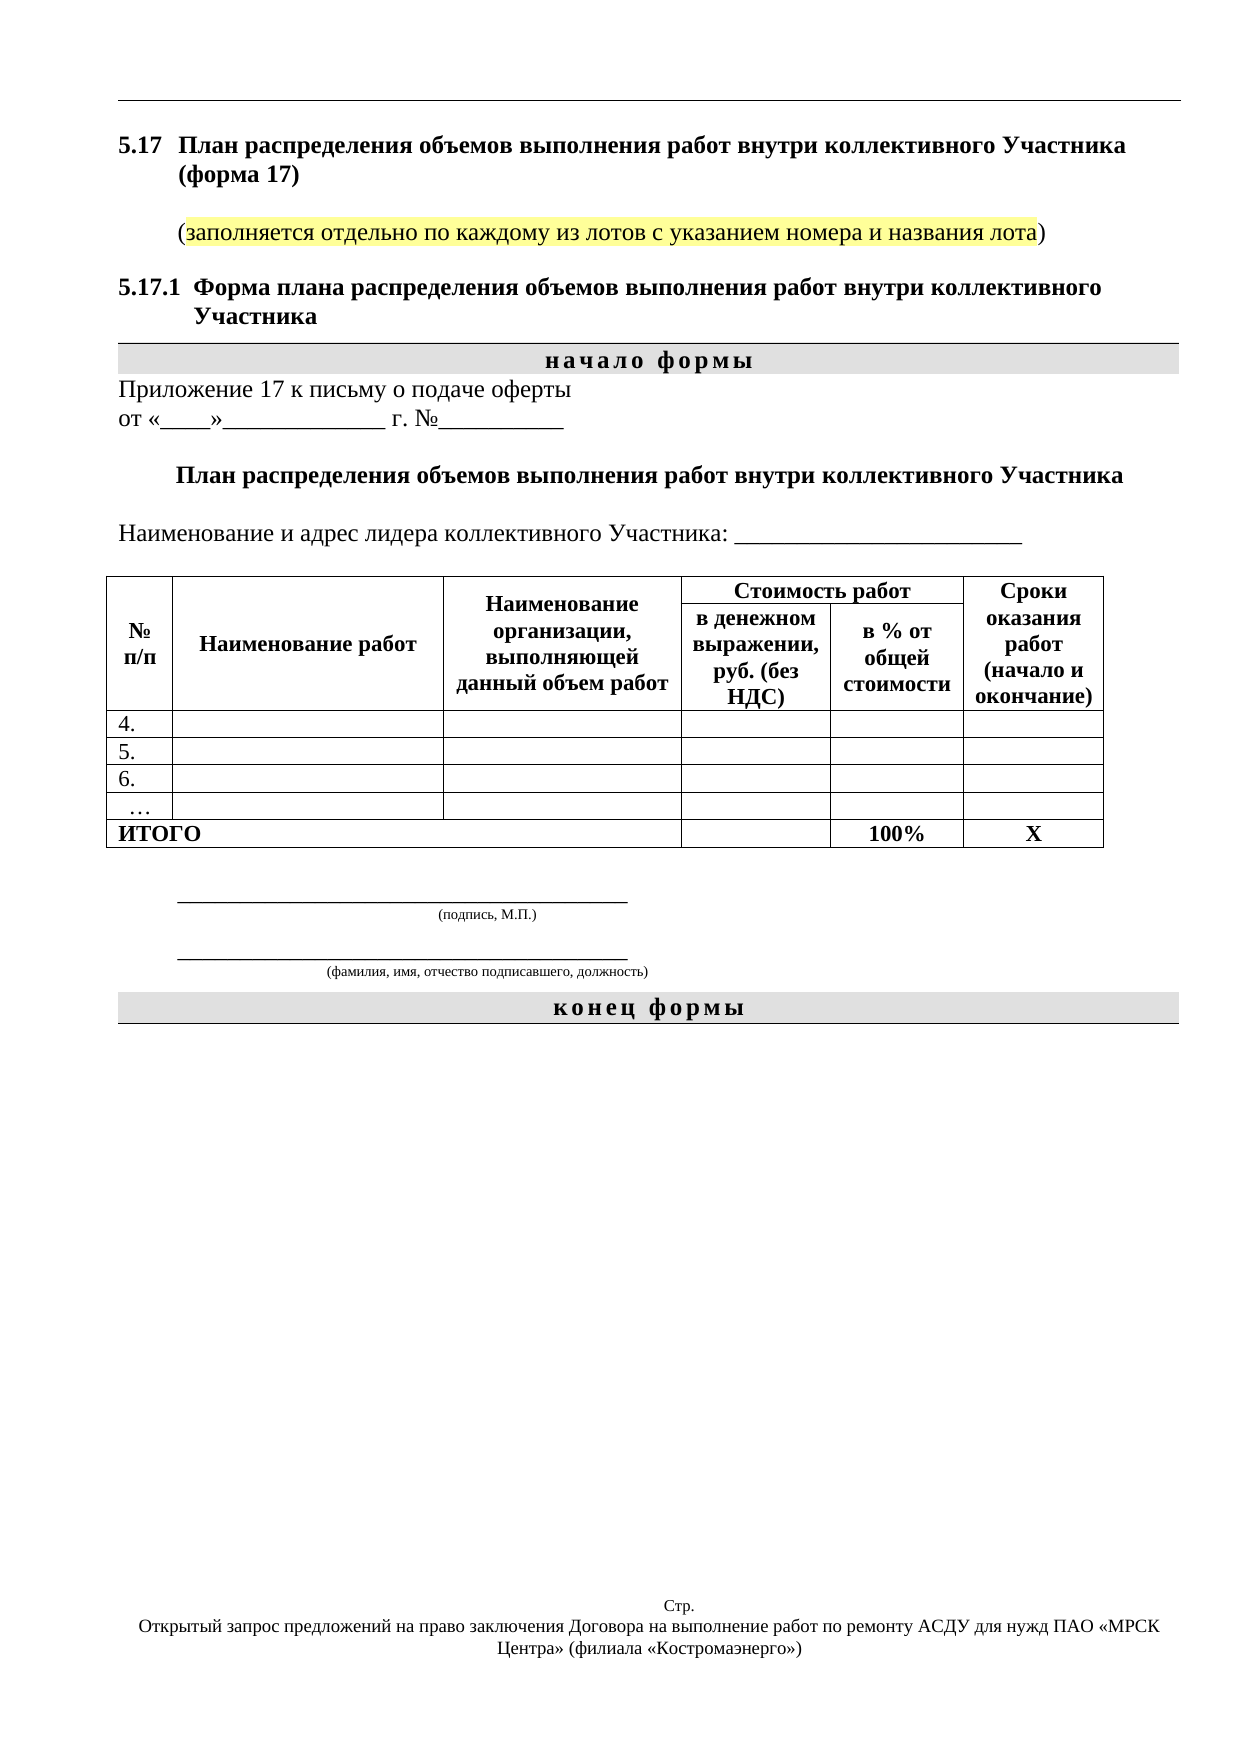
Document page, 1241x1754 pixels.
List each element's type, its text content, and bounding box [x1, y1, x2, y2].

table_cell [682, 765, 830, 792]
text Приложение 17 к письму о подаче оферты от «____»_____________ г. №__________ [118, 374, 1181, 432]
text (фамилия, имя, отчество подписавшего, должность) [118, 963, 797, 992]
table_cell … [107, 793, 172, 819]
text План распределения объемов выполнения работ внутри коллективного Участника [118, 461, 1181, 489]
table_cell [682, 738, 830, 764]
table_cell [173, 793, 443, 819]
text ____________________________________ [118, 934, 1181, 963]
table_cell в % от общей стоимости [831, 604, 963, 709]
table_cell Х [964, 820, 1103, 847]
text начало формы [118, 344, 1179, 374]
text Наименование и адрес лидера коллективного Участника: _______________________ [118, 518, 1181, 547]
table_cell [964, 765, 1103, 792]
text (подпись, М.П.) [118, 906, 797, 934]
table_cell [173, 765, 443, 792]
table_cell [444, 711, 681, 737]
table_cell [831, 793, 963, 819]
table_cell [964, 711, 1103, 737]
table_cell 100% [831, 820, 963, 847]
table_cell [173, 738, 443, 764]
table_cell [444, 738, 681, 764]
table_cell [831, 711, 963, 737]
table_header Стоимость работ [682, 577, 963, 603]
table_cell [682, 820, 830, 847]
table_cell ИТОГО [107, 820, 681, 847]
table_cell [831, 738, 963, 764]
table_cell [173, 711, 443, 737]
table_header Наименование работ [173, 577, 443, 709]
subtitle Форма плана распределения объемов выполнения работ внутри коллективного Участника [118, 272, 1181, 330]
table_header № п/п [107, 577, 172, 709]
table_header Сроки оказания работ (начало и окончание) [964, 577, 1103, 709]
table_cell [107, 738, 172, 764]
table_cell [107, 711, 172, 737]
table_cell [444, 765, 681, 792]
table_cell [964, 793, 1103, 819]
table_cell [682, 793, 830, 819]
text ____________________________________ [118, 877, 1181, 906]
table_cell [107, 765, 172, 792]
table_cell [444, 793, 681, 819]
table_header Наименование организации, выполняющей данный объем работ [444, 577, 681, 709]
table_cell [964, 738, 1103, 764]
table_cell [831, 765, 963, 792]
subtitle План распределения объемов выполнения работ внутри коллективного Участника (форма 17) [118, 130, 1181, 188]
table_cell [682, 711, 830, 737]
table_cell в денежном выражении, руб. (без НДС) [682, 604, 830, 709]
text конец формы [118, 992, 1179, 1023]
